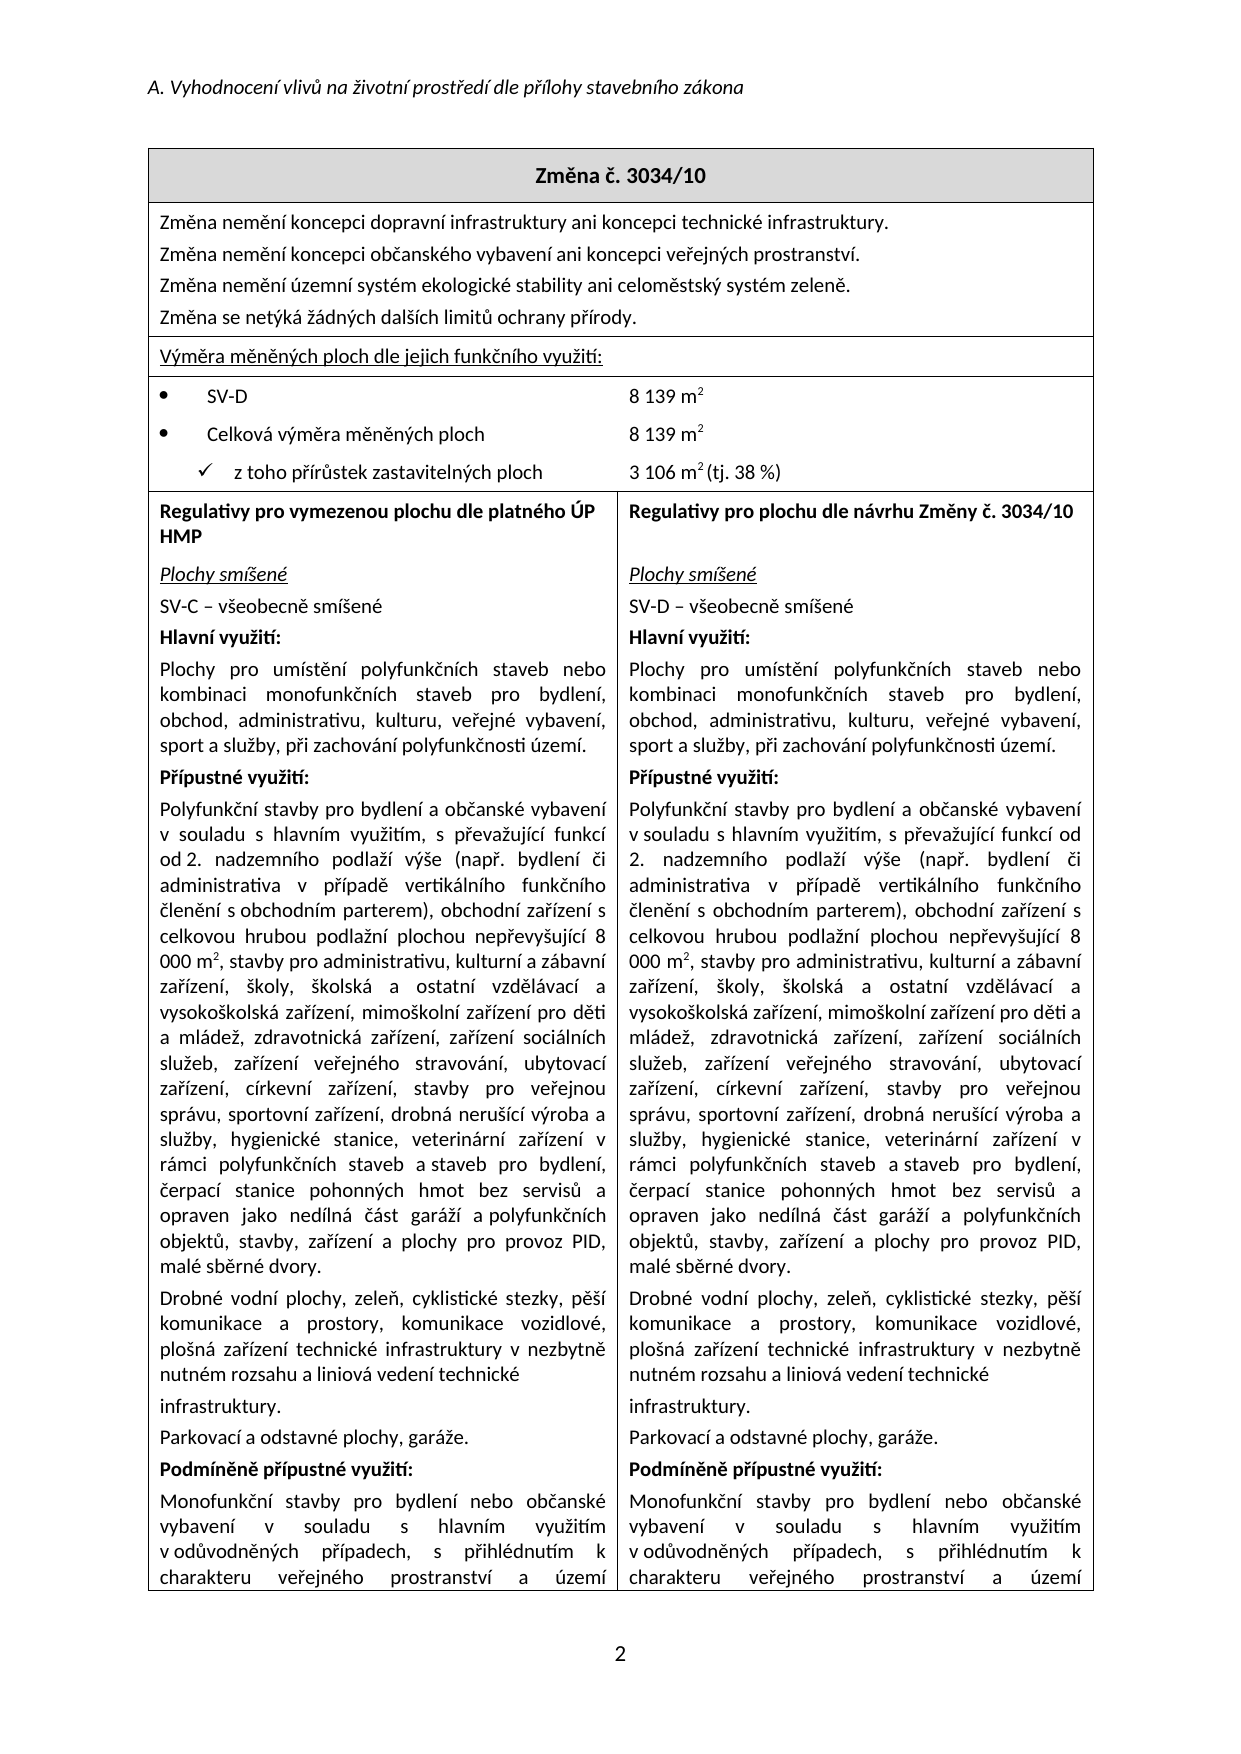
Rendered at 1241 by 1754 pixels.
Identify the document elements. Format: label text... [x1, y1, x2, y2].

table_cell Výměra měněných ploch dle jejich funkčního využití: [149, 337, 1093, 376]
table_cell Regulativy pro vymezenou plochu dle platného ÚP HMP [149, 492, 617, 555]
table_cell z toho přírůstek zastavitelných ploch [149, 453, 618, 491]
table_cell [149, 203, 1093, 336]
table_cell 8 139 m2 [618, 377, 1093, 415]
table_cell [618, 555, 1093, 1589]
table_cell SV-D [149, 377, 618, 415]
table_cell 8 139 m2 [618, 415, 1093, 453]
table_header Změna č. 3034/10 [149, 149, 1093, 202]
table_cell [149, 555, 617, 1589]
table_cell 3 106 m2 (tj. 38 %) [618, 453, 1093, 491]
table_cell Regulativy pro plochu dle návrhu Změny č. 3034/10 [618, 492, 1093, 555]
table_cell Celková výměra měněných ploch [149, 415, 618, 453]
